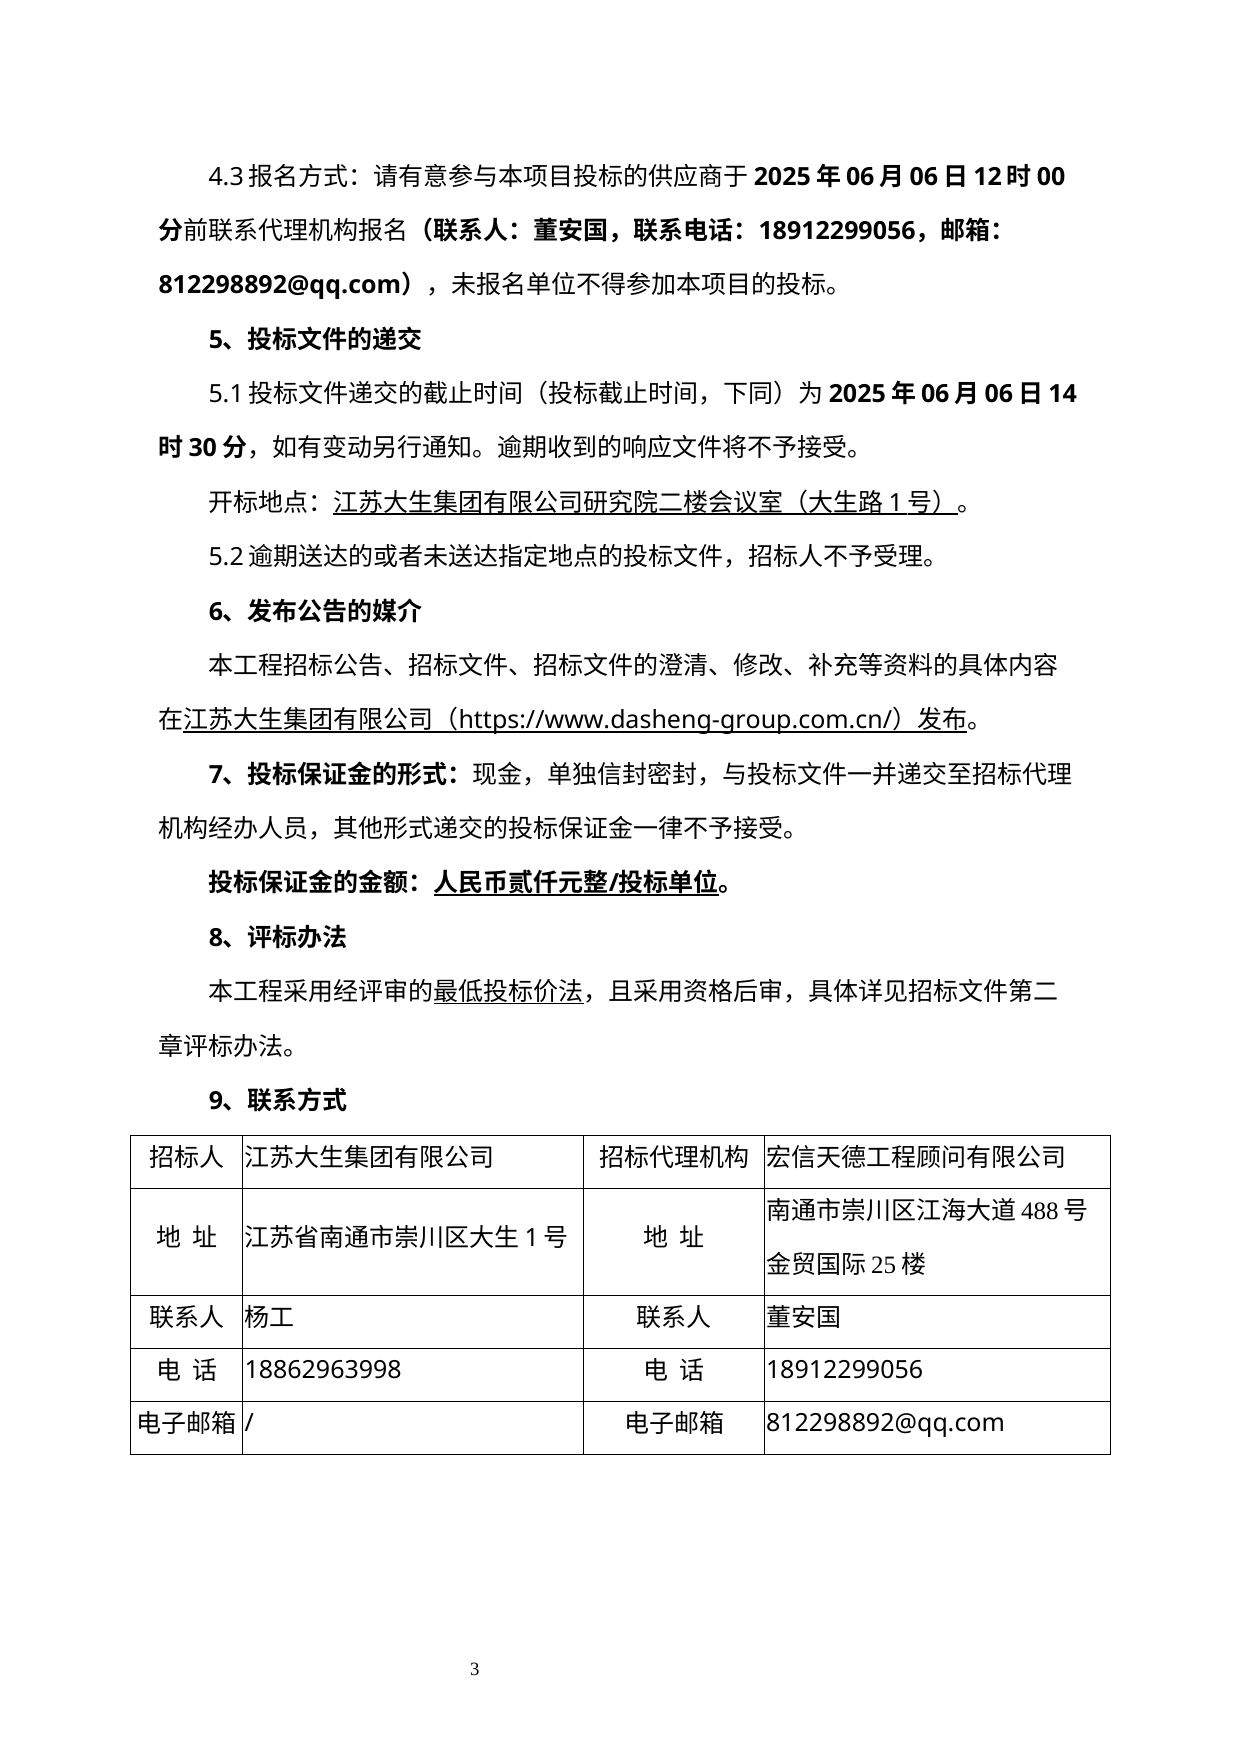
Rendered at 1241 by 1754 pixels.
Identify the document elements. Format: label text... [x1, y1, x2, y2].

table_cell 18912299056 [765, 1349, 1110, 1401]
list 投标保证金的形式：现金，单独信封密封，与投标文件一并递交至招标代理机构经办人员，其他形式递交的投标保证金一律不予接受。 [158, 754, 1082, 845]
table_cell 电 话 [131, 1349, 242, 1401]
table_cell 联系人 [584, 1296, 764, 1348]
text 5.2逾期送达的或者未送达指定地点的投标文件，招标人不予受理。 [158, 537, 1082, 573]
text 5、投标文件的递交 [158, 319, 1082, 355]
table_header 招标人 [131, 1136, 242, 1188]
table_header 江苏大生集团有限公司 [243, 1136, 583, 1188]
table_cell 董安国 [765, 1296, 1110, 1348]
table_cell / / [243, 1402, 583, 1454]
text 4.3报名方式：请有意参与本项目投标的供应商于2025年06月06日12时00分前联系代理机构报名（联系人：董安国，联系电话：18912299056，邮箱：812298892@qq.com），未报名单位不得参加本项目的投标。 [158, 156, 1082, 301]
text 8、评标办法 [158, 917, 1082, 953]
text 本工程招标公告、招标文件、招标文件的澄清、修改、补充等资料的具体内容在江苏大生集团有限公司（https://www.dasheng-group.com.cn/）发布。 [158, 645, 1082, 736]
table_cell 联系人 [131, 1296, 242, 1348]
table_cell 812298892@qq.com [765, 1402, 1110, 1454]
text 开标地点：江苏大生集团有限公司研究院二楼会议室（大生路1号）。 [158, 482, 1082, 518]
text 投标保证金的金额：人民币贰仟元整/投标单位。 [158, 863, 1082, 899]
table_cell 电子邮箱 [131, 1402, 242, 1454]
table_cell 地 址 [131, 1189, 242, 1295]
table_cell 电子邮箱 [584, 1402, 764, 1454]
table_cell 杨工 [243, 1296, 583, 1348]
table_header 宏信天德工程顾问有限公司 [765, 1136, 1110, 1188]
table_header 招标代理机构 [584, 1136, 764, 1188]
table_cell 南通市崇川区江海大道488号金贸国际25楼 [765, 1189, 1110, 1295]
table_cell 18862963998 [243, 1349, 583, 1401]
text 5.1投标文件递交的截止时间（投标截止时间，下同）为2025年06月06日14时30分，如有变动另行通知。逾期收到的响应文件将不予接受。 [158, 373, 1082, 464]
text 6、发布公告的媒介 [158, 591, 1082, 627]
text 本工程采用经评审的最低投标价法，且采用资格后审，具体详见招标文件第二章评标办法。 [158, 972, 1082, 1062]
table_cell 江苏省南通市崇川区大生1号 [243, 1189, 583, 1295]
table_cell 电 话 [584, 1349, 764, 1401]
text 9、联系方式 [158, 1080, 1082, 1117]
table_cell 地 址 [584, 1189, 764, 1295]
